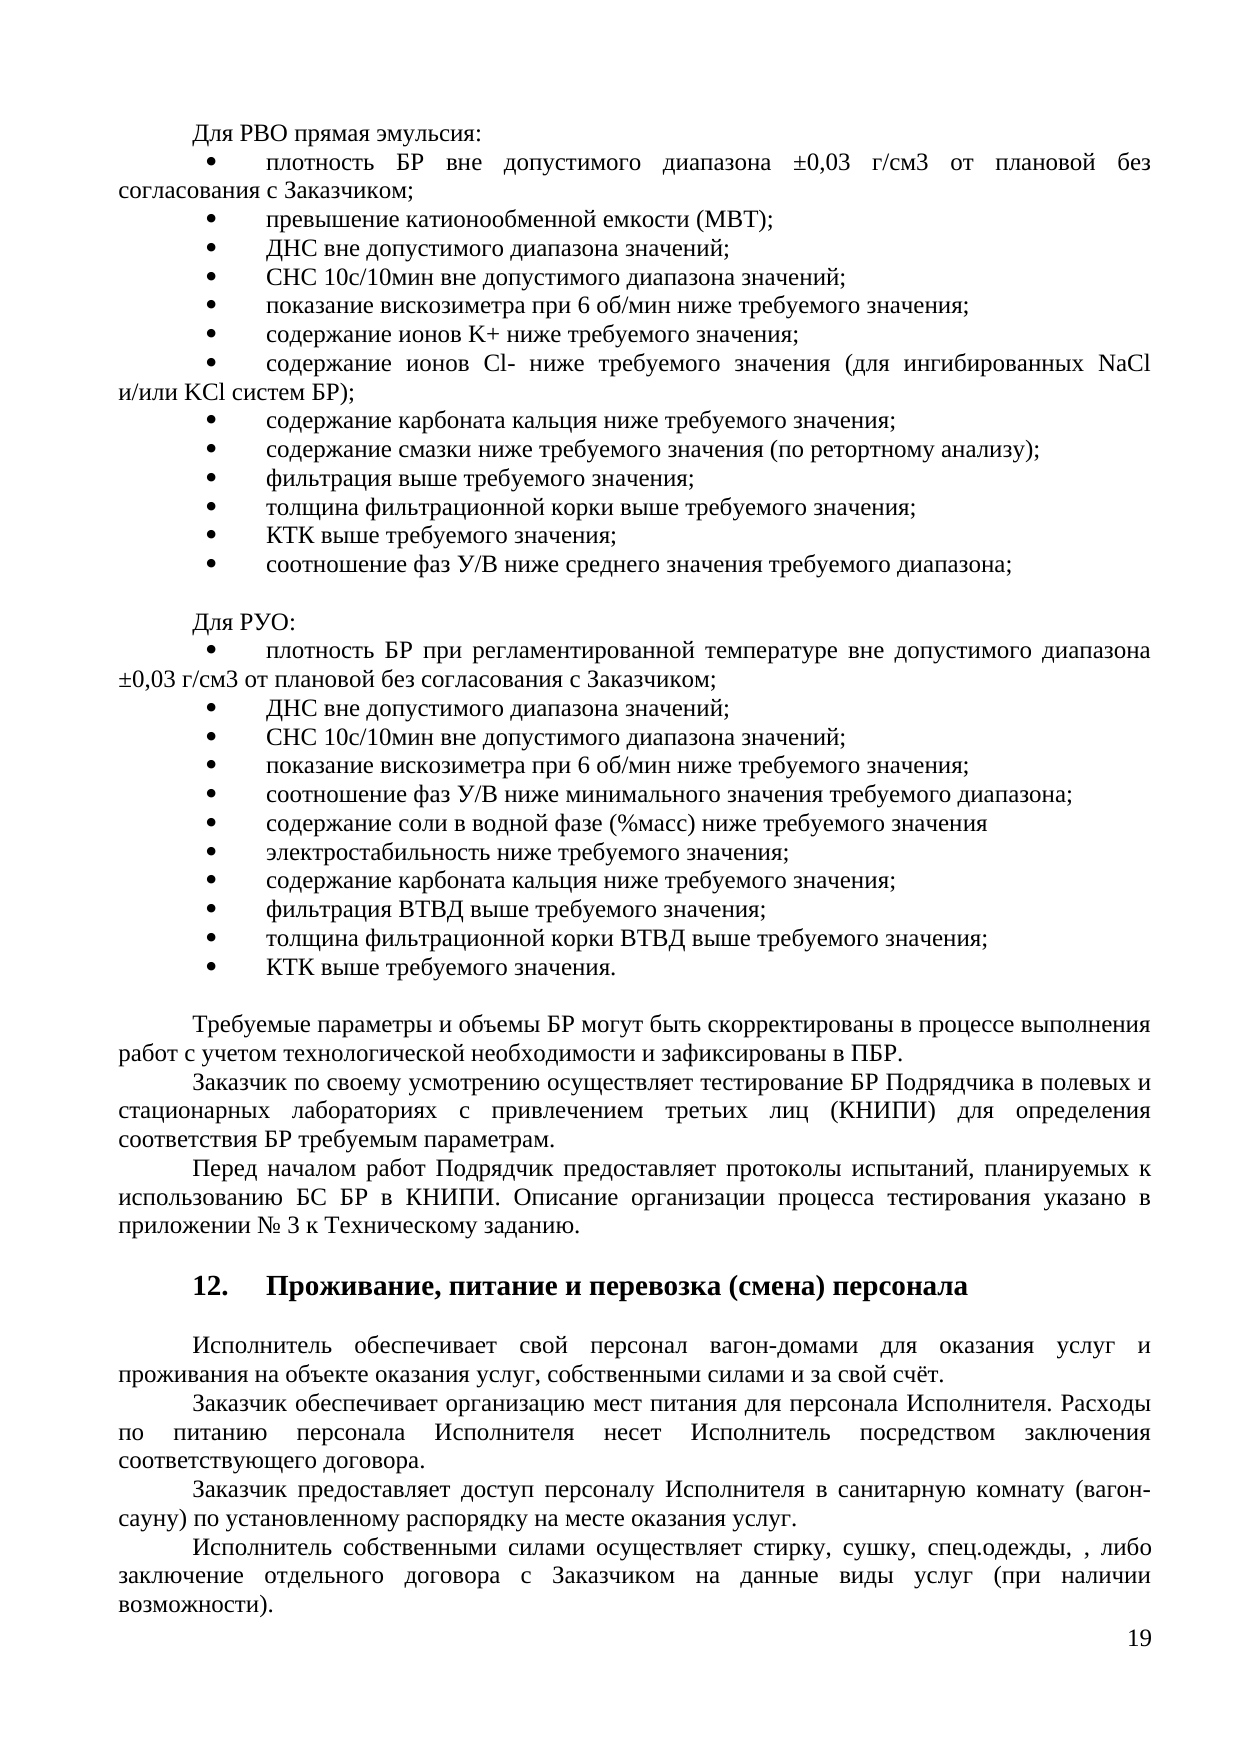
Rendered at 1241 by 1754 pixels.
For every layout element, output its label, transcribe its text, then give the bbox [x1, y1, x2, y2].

text Перед началом работ Подрядчик предоставляет протоколы испытаний, планируемых к использованию БС БР в КНИПИ. Описание организации процесса тестирования указано в приложении № 3 к Техническому заданию. [118, 1153, 1152, 1239]
list соотношение фаз У/В ниже среднего значения требуемого диапазона; [118, 549, 1152, 578]
list фильтрация ВТВД выше требуемого значения; [207, 894, 1152, 923]
list превышение катионообменной емкости (МВТ); [118, 204, 1152, 233]
list СНС 10с/10мин вне допустимого диапазона значений; [207, 722, 1152, 751]
text Исполнитель обеспечивает свой персонал вагон-домами для оказания услуг и проживания на объекте оказания услуг, собственными силами и за свой счёт. [118, 1330, 1152, 1388]
list плотность БР вне допустимого диапазона ±0,03 г/см3 от плановой без согласования с Заказчиком; [118, 147, 1152, 204]
text Заказчик предоставляет доступ персоналу Исполнителя в санитарную комнату (вагон-сауну) по установленному распорядку на месте оказания услуг. [118, 1474, 1152, 1532]
list показание вискозиметра при 6 об/мин ниже требуемого значения; [207, 751, 1152, 779]
list содержание соли в водной фазе (%масс) ниже требуемого значения [207, 808, 1152, 837]
list СНС 10с/10мин вне допустимого диапазона значений; [118, 262, 1152, 291]
list соотношение фаз У/В ниже минимального значения требуемого диапазона; [207, 779, 1152, 808]
list фильтрация выше требуемого значения; [118, 463, 1152, 492]
list содержание смазки ниже требуемого значения (по ретортному анализу); [118, 434, 1152, 463]
text Заказчик по своему усмотрению осуществляет тестирование БР Подрядчика в полевых и стационарных лабораториях с привлечением третьих лиц (КНИПИ) для определения соответствия БР требуемым параметрам. [118, 1067, 1152, 1153]
text Для РУО: [118, 607, 1152, 636]
text Исполнитель собственными силами осуществляет стирку, сушку, спец.одежды, , либо заключение отдельного договора с Заказчиком на данные виды услуг (при наличии возможности). [118, 1532, 1152, 1618]
list толщина фильтрационной корки выше требуемого значения; [118, 492, 1152, 521]
list содержание карбоната кальция ниже требуемого значения; [207, 866, 1152, 894]
list ДНС вне допустимого диапазона значений; [207, 693, 1152, 722]
list содержание карбоната кальция ниже требуемого значения; [118, 406, 1152, 434]
list показание вискозиметра при 6 об/мин ниже требуемого значения; [118, 291, 1152, 319]
text Для РВО прямая эмульсия: [118, 118, 1152, 147]
subtitle Проживание, питание и перевозка (смена) персонала [118, 1268, 1152, 1302]
list КТК выше требуемого значения; [118, 521, 1152, 549]
list КТК выше требуемого значения. [207, 952, 1152, 981]
list ДНС вне допустимого диапазона значений; [118, 233, 1152, 262]
list содержание ионов K+ ниже требуемого значения; [118, 319, 1152, 348]
list толщина фильтрационной корки ВТВД выше требуемого значения; [207, 923, 1152, 952]
list электростабильность ниже требуемого значения; [207, 837, 1152, 866]
text Требуемые параметры и объемы БР могут быть скорректированы в процессе выполнения работ с учетом технологической необходимости и зафиксированы в ПБР. [118, 1009, 1152, 1067]
list содержание ионов Cl- ниже требуемого значения (для ингибированных NaCl и/или KCl систем БР); [118, 348, 1152, 406]
list плотность БР при регламентированной температуре вне допустимого диапазона ±0,03 г/см3 от плановой без согласования с Заказчиком; [118, 636, 1152, 693]
text Заказчик обеспечивает организацию мест питания для персонала Исполнителя. Расходы по питанию персонала Исполнителя несет Исполнитель посредством заключения соответствующего договора. [118, 1388, 1152, 1474]
